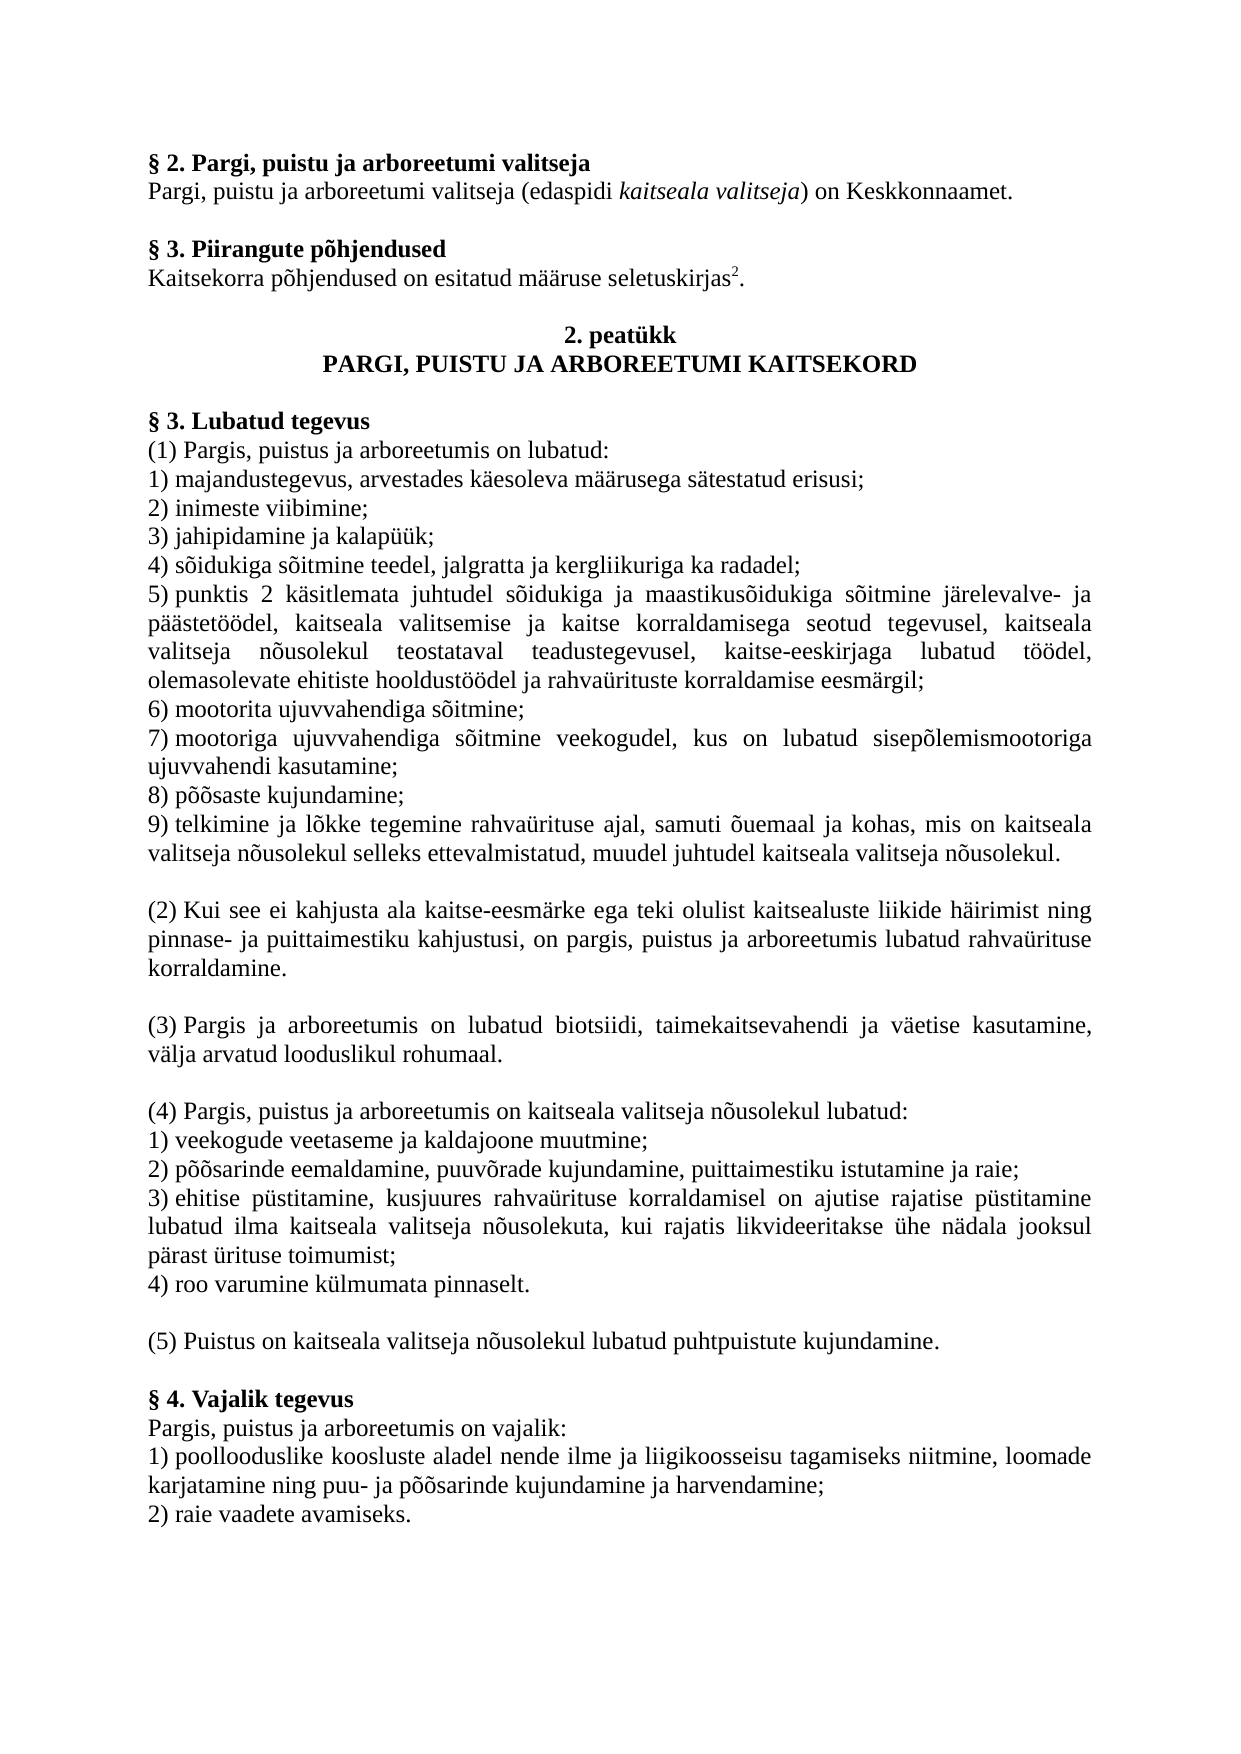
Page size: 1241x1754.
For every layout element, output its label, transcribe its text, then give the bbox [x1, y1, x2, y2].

text 1) majandustegevus, arvestades käesoleva määrusega sätestatud erisusi; [148, 464, 1093, 493]
text 6) mootorita ujuvvahendiga sõitmine; [148, 694, 1093, 723]
text (1) Pargis, puistus ja arboreetumis on lubatud: [148, 435, 1093, 464]
text 1) poollooduslike koosluste aladel nende ilme ja liigikoosseisu tagamiseks niitmine, loomade karjatamine ning puu- ja põõsarinde kujundamine ja harvendamine; [148, 1441, 1093, 1499]
text 8) põõsaste kujundamine; [148, 780, 1093, 809]
text 7) mootoriga ujuvvahendiga sõitmine veekogudel, kus on lubatud sisepõlemismootoriga ujuvvahendi kasutamine; [148, 723, 1093, 780]
text 2. peatükk [148, 320, 1093, 349]
text § 2. Pargi, puistu ja arboreetumi valitseja [148, 148, 1093, 176]
text 3) ehitise püstitamine, kusjuures rahvaürituse korraldamisel on ajutise rajatise püstitamine lubatud ilma kaitseala valitseja nõusolekuta, kui rajatis likvideeritakse ühe nädala jooksul pärast ürituse toimumist; [148, 1183, 1093, 1269]
text Kaitsekorra põhjendused on esitatud määruse seletuskirjas2. [148, 263, 1093, 291]
text 1) veekogude veetaseme ja kaldajoone muutmine; [148, 1125, 1093, 1154]
text 5) punktis 2 käsitlemata juhtudel sõidukiga ja maastikusõidukiga sõitmine järelevalve- ja päästetöödel, kaitseala valitsemise ja kaitse korraldamisega seotud tegevusel, kaitseala valitseja nõusolekul teostataval teadustegevusel, kaitse-eeskirjaga lubatud töödel, olemasolevate ehitiste hooldustöödel ja rahvaürituste korraldamise eesmärgil; [148, 579, 1093, 694]
text § 3. Piirangute põhjendused [148, 234, 1093, 263]
text (2) Kui see ei kahjusta ala kaitse-eesmärke ega teki olulist kaitsealuste liikide häirimist ning pinnase- ja puittaimestiku kahjustusi, on pargis, puistus ja arboreetumis lubatud rahvaürituse korraldamine. [148, 895, 1093, 981]
text (3) Pargis ja arboreetumis on lubatud biotsiidi, taimekaitsevahendi ja väetise kasutamine, välja arvatud looduslikul rohumaal. [148, 1010, 1093, 1068]
text 9) telkimine ja lõkke tegemine rahvaürituse ajal, samuti õuemaal ja kohas, mis on kaitseala valitseja nõusolekul selleks ettevalmistatud, muudel juhtudel kaitseala valitseja nõusolekul. [148, 809, 1093, 866]
text 2) inimeste viibimine; [148, 493, 1093, 521]
text 2) põõsarinde eemaldamine, puuvõrade kujundamine, puittaimestiku istutamine ja raie; [148, 1154, 1093, 1183]
text § 3. Lubatud tegevus [148, 406, 1093, 435]
text 4) roo varumine külmumata pinnaselt. [148, 1269, 1093, 1298]
list (5) Puistus on kaitseala valitseja nõusolekul lubatud puhtpuistute kujundamine. [148, 1326, 1093, 1355]
text PARGI, PUISTU JA ARBOREETUMI KAITSEKORD [148, 349, 1093, 378]
text 3) jahipidamine ja kalapüük; [148, 521, 1093, 550]
text § 4. Vajalik tegevus [148, 1384, 1093, 1413]
text Pargi, puistu ja arboreetumi valitseja (edaspidi kaitseala valitseja) on Keskkonnaamet. [148, 176, 1093, 205]
text Pargis, puistus ja arboreetumis on vajalik: [148, 1413, 1093, 1441]
text (4) Pargis, puistus ja arboreetumis on kaitseala valitseja nõusolekul lubatud: [148, 1096, 1093, 1125]
text 2) raie vaadete avamiseks. [148, 1499, 1093, 1528]
text 4) sõidukiga sõitmine teedel, jalgratta ja kergliikuriga ka radadel; [148, 550, 1093, 579]
